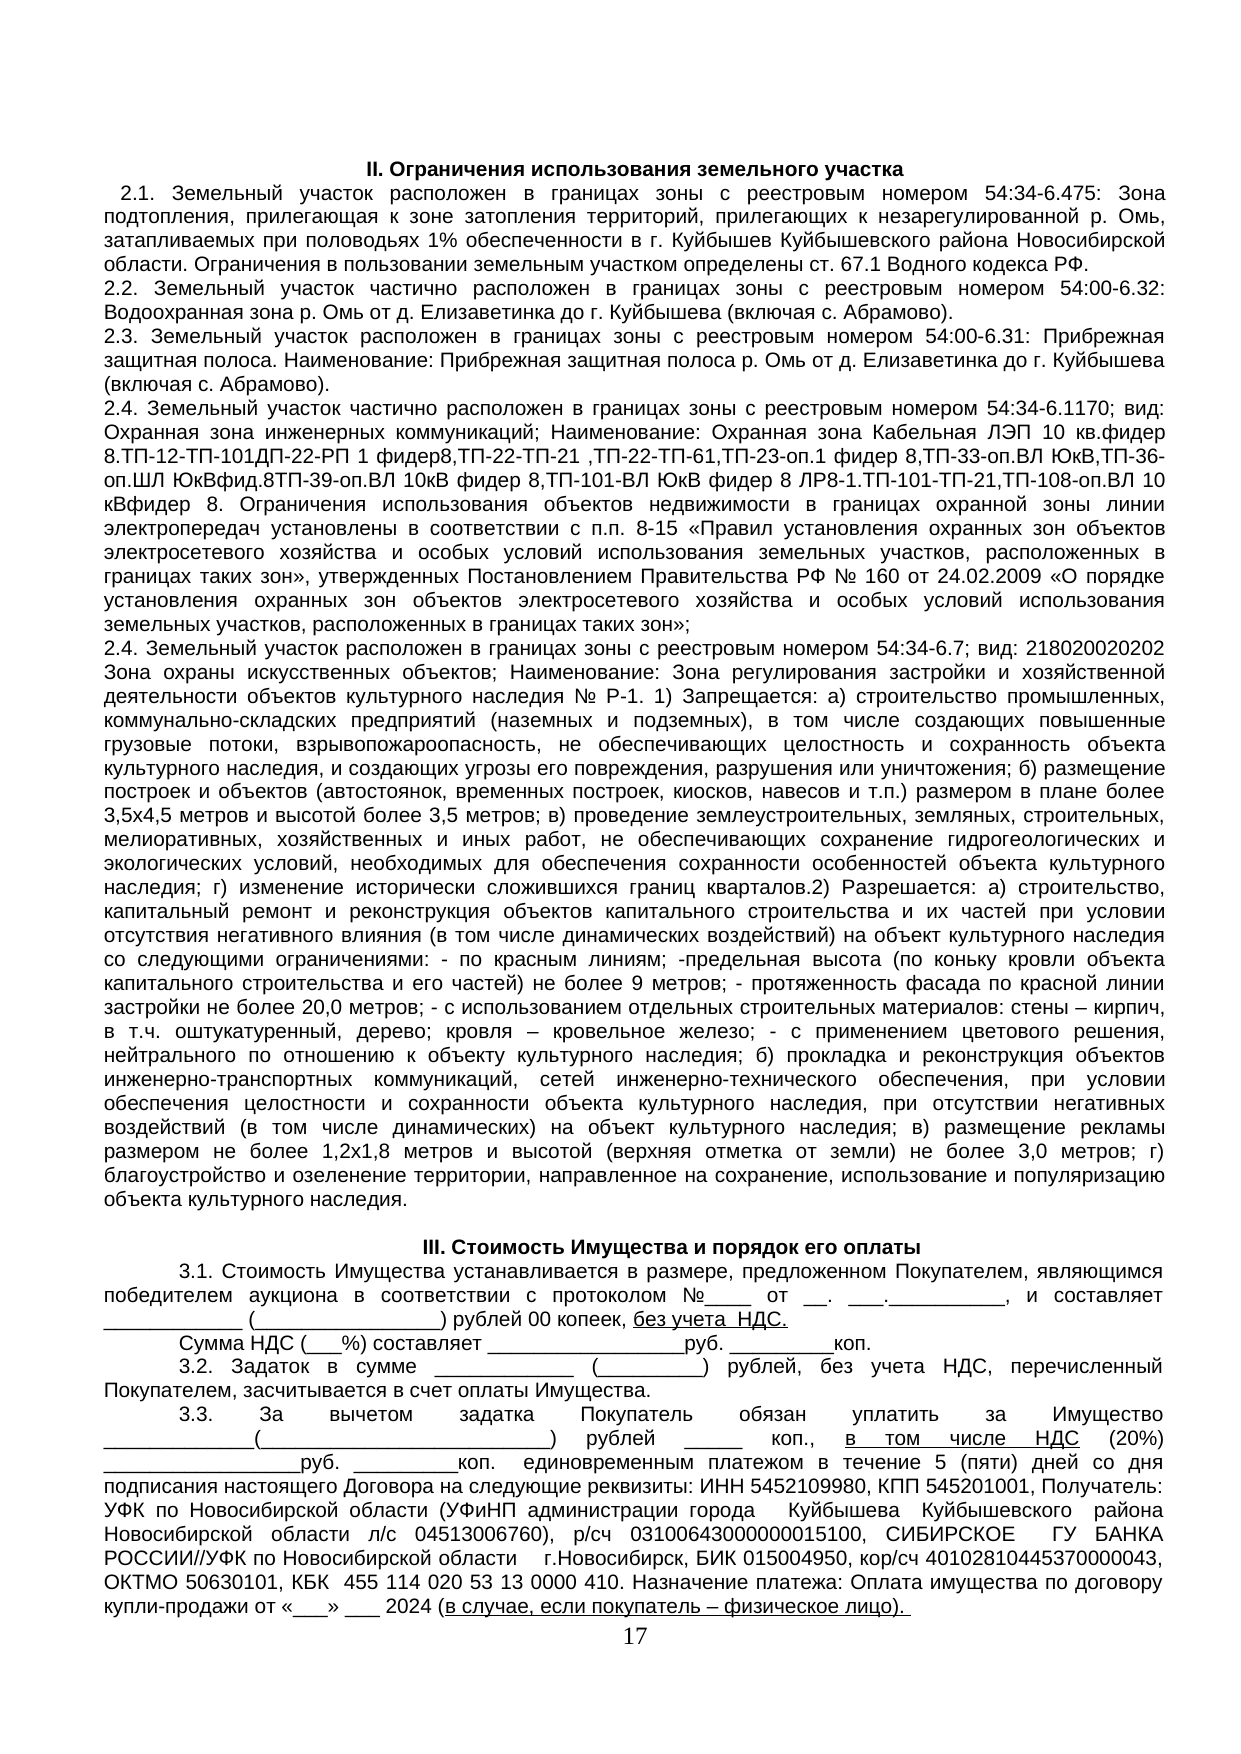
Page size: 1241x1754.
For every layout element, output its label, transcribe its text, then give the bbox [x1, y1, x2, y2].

text III. Стоимость Имущества и порядок его оплаты [103, 1234, 1167, 1258]
text 3.1. Стоимость Имущества устанавливается в размере, предложенном Покупателем, являющимся победителем аукциона в соответствии с протоколом №____ от __. ___.__________, и составляет ____________ (________________) рублей 00 копеек, без учета НДС. [103, 1258, 1164, 1330]
text 2.4. Земельный участок частично расположен в границах зоны с реестровым номером 54:34-6.1170; вид: Охранная зона инженерных коммуникаций; Наименование: Охранная зона Кабельная ЛЭП 10 кв.фидер 8.ТП-12-ТП-101ДП-22-РП 1 фидер8,ТП-22-ТП-21 ,ТП-22-ТП-61,ТП-23-оп.1 фидер 8,ТП-33-оп.ВЛ ЮкВ,ТП-36-оп.ШЛ ЮкВфид.8ТП-39-оп.ВЛ 10кВ фидер 8,ТП-101-ВЛ ЮкВ фидер 8 ЛР8-1.ТП-101-ТП-21,ТП-108-оп.ВЛ 10 кВфидер 8. Ограничения использования объектов недвижимости в границах охранной зоны линии электропередач установлены в соответствии с п.п. 8-15 «Правил установления охранных зон объектов электросетевого хозяйства и особых условий использования земельных участков, расположенных в границах таких зон», утвержденных Постановлением Правительства РФ № 160 от 24.02.2009 «О порядке установления охранных зон объектов электросетевого хозяйства и особых условий использования земельных участков, расположенных в границах таких зон»; [103, 396, 1167, 636]
text 2.4. Земельный участок расположен в границах зоны с реестровым номером 54:34-6.7; вид: 218020020202 Зона охраны искусственных объектов; Наименование: Зона регулирования застройки и хозяйственной деятельности объектов культурного наследия № Р-1. 1) Запрещается: а) строительство промышленных, коммунально-складских предприятий (наземных и подземных), в том числе создающих повышенные грузовые потоки, взрывопожароопасность, не обеспечивающих целостность и сохранность объекта культурного наследия, и создающих угрозы его повреждения, разрушения или уничтожения; б) размещение построек и объектов (автостоянок, временных построек, киосков, навесов и т.п.) размером в плане более 3,5х4,5 метров и высотой более 3,5 метров; в) проведение землеустроительных, земляных, строительных, мелиоративных, хозяйственных и иных работ, не обеспечивающих сохранение гидрогеологических и экологических условий, необходимых для обеспечения сохранности особенностей объекта культурного наследия; г) изменение исторически сложившихся границ кварталов.2) Разрешается: а) строительство, капитальный ремонт и реконструкция объектов капитального строительства и их частей при условии отсутствия негативного влияния (в том числе динамических воздействий) на объект культурного наследия со следующими ограничениями: - по красным линиям; -предельная высота (по коньку кровли объекта капитального строительства и его частей) не более 9 метров; - протяженность фасада по красной линии застройки не более 20,0 метров; - с использованием отдельных строительных материалов: стены – кирпич, в т.ч. оштукатуренный, дерево; кровля – кровельное железо; - с применением цветового решения, нейтрального по отношению к объекту культурного наследия; б) прокладка и реконструкция объектов инженерно-транспортных коммуникаций, сетей инженерно-технического обеспечения, при условии обеспечения целостности и сохранности объекта культурного наследия, при отсутствии негативных воздействий (в том числе динамических) на объект культурного наследия; в) размещение рекламы размером не более 1,2х1,8 метров и высотой (верхняя отметка от земли) не более 3,0 метров; г) благоустройство и озеленение территории, направленное на сохранение, использование и популяризацию объекта культурного наследия. [103, 636, 1167, 1211]
text 2.1. Земельный участок расположен в границах зоны с реестровым номером 54:34-6.475: Зона подтопления, прилегающая к зоне затопления территорий, прилегающих к незарегулированной р. Омь, затапливаемых при половодьях 1% обеспеченности в г. Куйбышев Куйбышевского района Новосибирской области. Ограничения в пользовании земельным участком определены ст. 67.1 Водного кодекса РФ. [103, 180, 1167, 276]
text 3.3. За вычетом задатка Покупатель обязан уплатить за Имущество _____________(_________________________) рублей _____ коп., в том числе НДС (20%) _________________руб. _________коп. единовременным платежом в течение 5 (пяти) дней со дня подписания настоящего Договора на следующие реквизиты: ИНН 5452109980, КПП 545201001, Получатель: УФК по Новосибирской области (УФиНП администрации города Куйбышева Куйбышевского района Новосибирской области л/с 04513006760), р/сч 03100643000000015100, СИБИРСКОЕ ГУ БАНКА РОССИИ//УФК по Новосибирской области г.Новосибирск, БИК 015004950, кор/сч 40102810445370000043, ОКТМО 50630101, КБК 455 114 020 53 13 0000 410. Назначение платежа: Оплата имущества по договору купли-продажи от «___» ___ 2024 (в случае, если покупатель – физическое лицо). [103, 1402, 1164, 1618]
text 3.2. Задаток в сумме ____________ (_________) рублей, без учета НДС, перечисленный Покупателем, засчитывается в счет оплаты Имущества. [103, 1354, 1164, 1402]
text Сумма НДС (___%) составляет _________________руб. _________коп. [103, 1330, 1164, 1354]
text 2.2. Земельный участок частично расположен в границах зоны с реестровым номером 54:00-6.32: Водоохранная зона р. Омь от д. Елизаветинка до г. Куйбышева (включая с. Абрамово). [103, 276, 1167, 324]
text II. Ограничения использования земельного участка [103, 156, 1167, 180]
text 2.3. Земельный участок расположен в границах зоны с реестровым номером 54:00-6.31: Прибрежная защитная полоса. Наименование: Прибрежная защитная полоса р. Омь от д. Елизаветинка до г. Куйбышева (включая с. Абрамово). [103, 324, 1167, 396]
